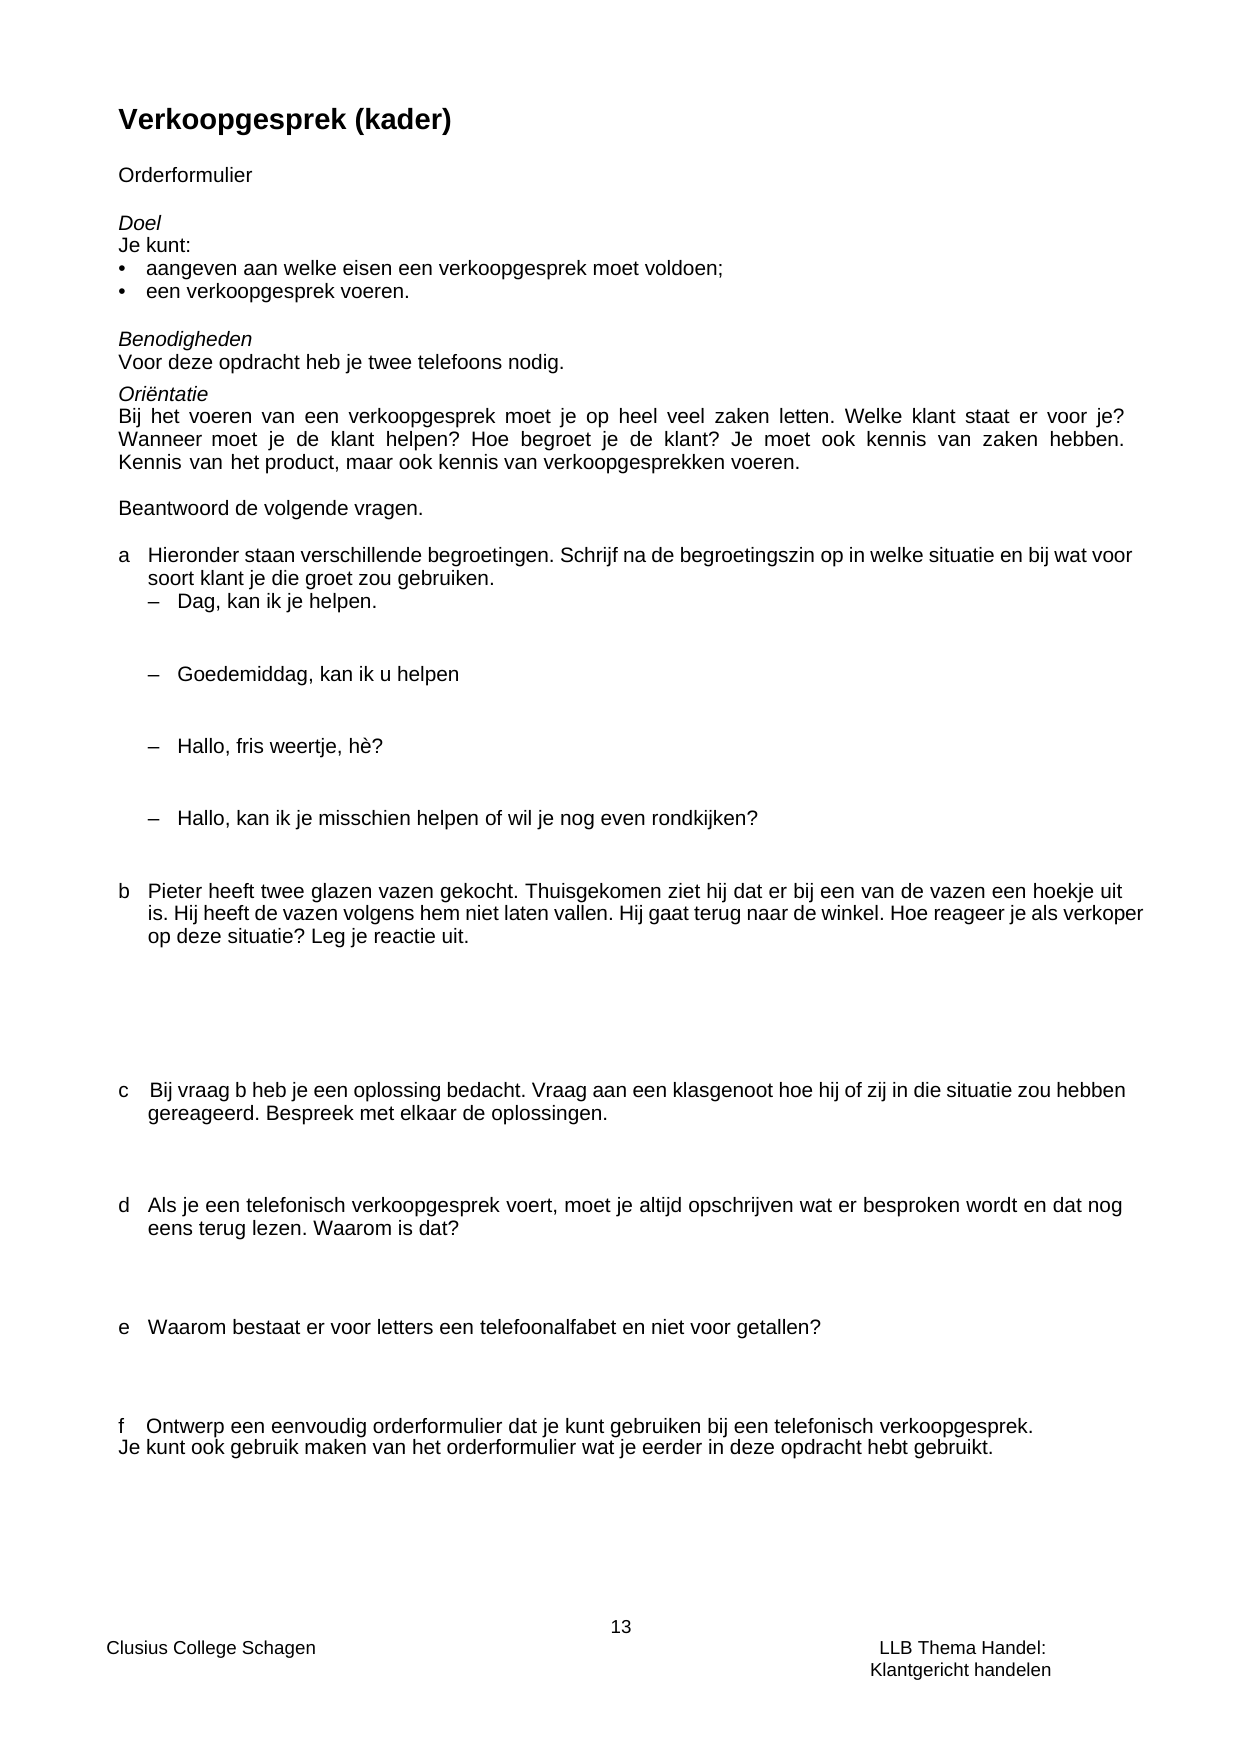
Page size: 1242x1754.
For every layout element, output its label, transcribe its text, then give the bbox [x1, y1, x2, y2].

text Beantwoord de volgende vragen. [118, 496, 1137, 520]
text – Hallo, fris weertje, hè? [148, 737, 1137, 758]
text gereageerd. Bespreek met elkaar de oplossingen. [148, 1102, 1137, 1125]
text Voor deze opdracht heb je twee telefoons nodig. [118, 351, 1137, 374]
text b Pieter heeft twee glazen vazen gekocht. Thuisgekomen ziet hij dat er bij een van de vazen een hoekje uit [118, 881, 1149, 902]
text f Ontwerp een eenvoudig orderformulier dat je kunt gebruiken bij een telefonisch verkoopgesprek. [118, 1417, 1137, 1438]
text Benodigheden [118, 327, 1137, 351]
text Je kunt: [118, 234, 1137, 257]
text Bij het voeren van een verkoopgesprek moet je op heel veel zaken letten. Welke klant staat er voor je? Wanneer moet je de klant helpen? Hoe begroet je de klant? Je moet ook kennis van zaken hebben. Kennis van het product, maar ook kennis van verkoopgesprekken voeren. [118, 406, 1126, 474]
text – Goedemiddag, kan ik u helpen [148, 664, 1137, 685]
text Doel [118, 211, 1137, 234]
text – Hallo, kan ik je misschien helpen of wil je nog even rondkijken? [148, 809, 1137, 830]
text – Dag, kan ik je helpen. [148, 590, 1137, 613]
text e Waarom bestaat er voor letters een telefoonalfabet en niet voor getallen? [118, 1318, 1137, 1339]
text Oriëntatie [118, 382, 1137, 406]
text d Als je een telefonisch verkoopgesprek voert, moet je altijd opschrijven wat er besproken wordt en dat nog eens terug lezen. Waarom is dat? [118, 1194, 1149, 1239]
text c Bij vraag b heb je een oplossing bedacht. Vraag aan een klasgenoot hoe hij of zij in die situatie zou hebben [118, 1081, 1149, 1102]
text Je kunt ook gebruik maken van het orderformulier wat je eerder in deze opdracht hebt gebruikt. [118, 1438, 1137, 1459]
text • aangeven aan welke eisen een verkoopgesprek moet voldoen; [118, 257, 1137, 280]
text is. Hij heeft de vazen volgens hem niet laten vallen. Hij gaat terug naar de winkel. Hoe reageer je als verkoper op deze situatie? Leg je reactie uit. [148, 902, 1148, 948]
text Orderformulier [118, 163, 1137, 187]
text • een verkoopgesprek voeren. [118, 280, 1137, 303]
text Verkoopgesprek (kader) [118, 106, 1137, 135]
text a Hieronder staan verschillende begroetingen. Schrijf na de begroetingszin op in welke situatie en bij wat voor soort klant je die groet zou gebruiken. [118, 544, 1149, 590]
